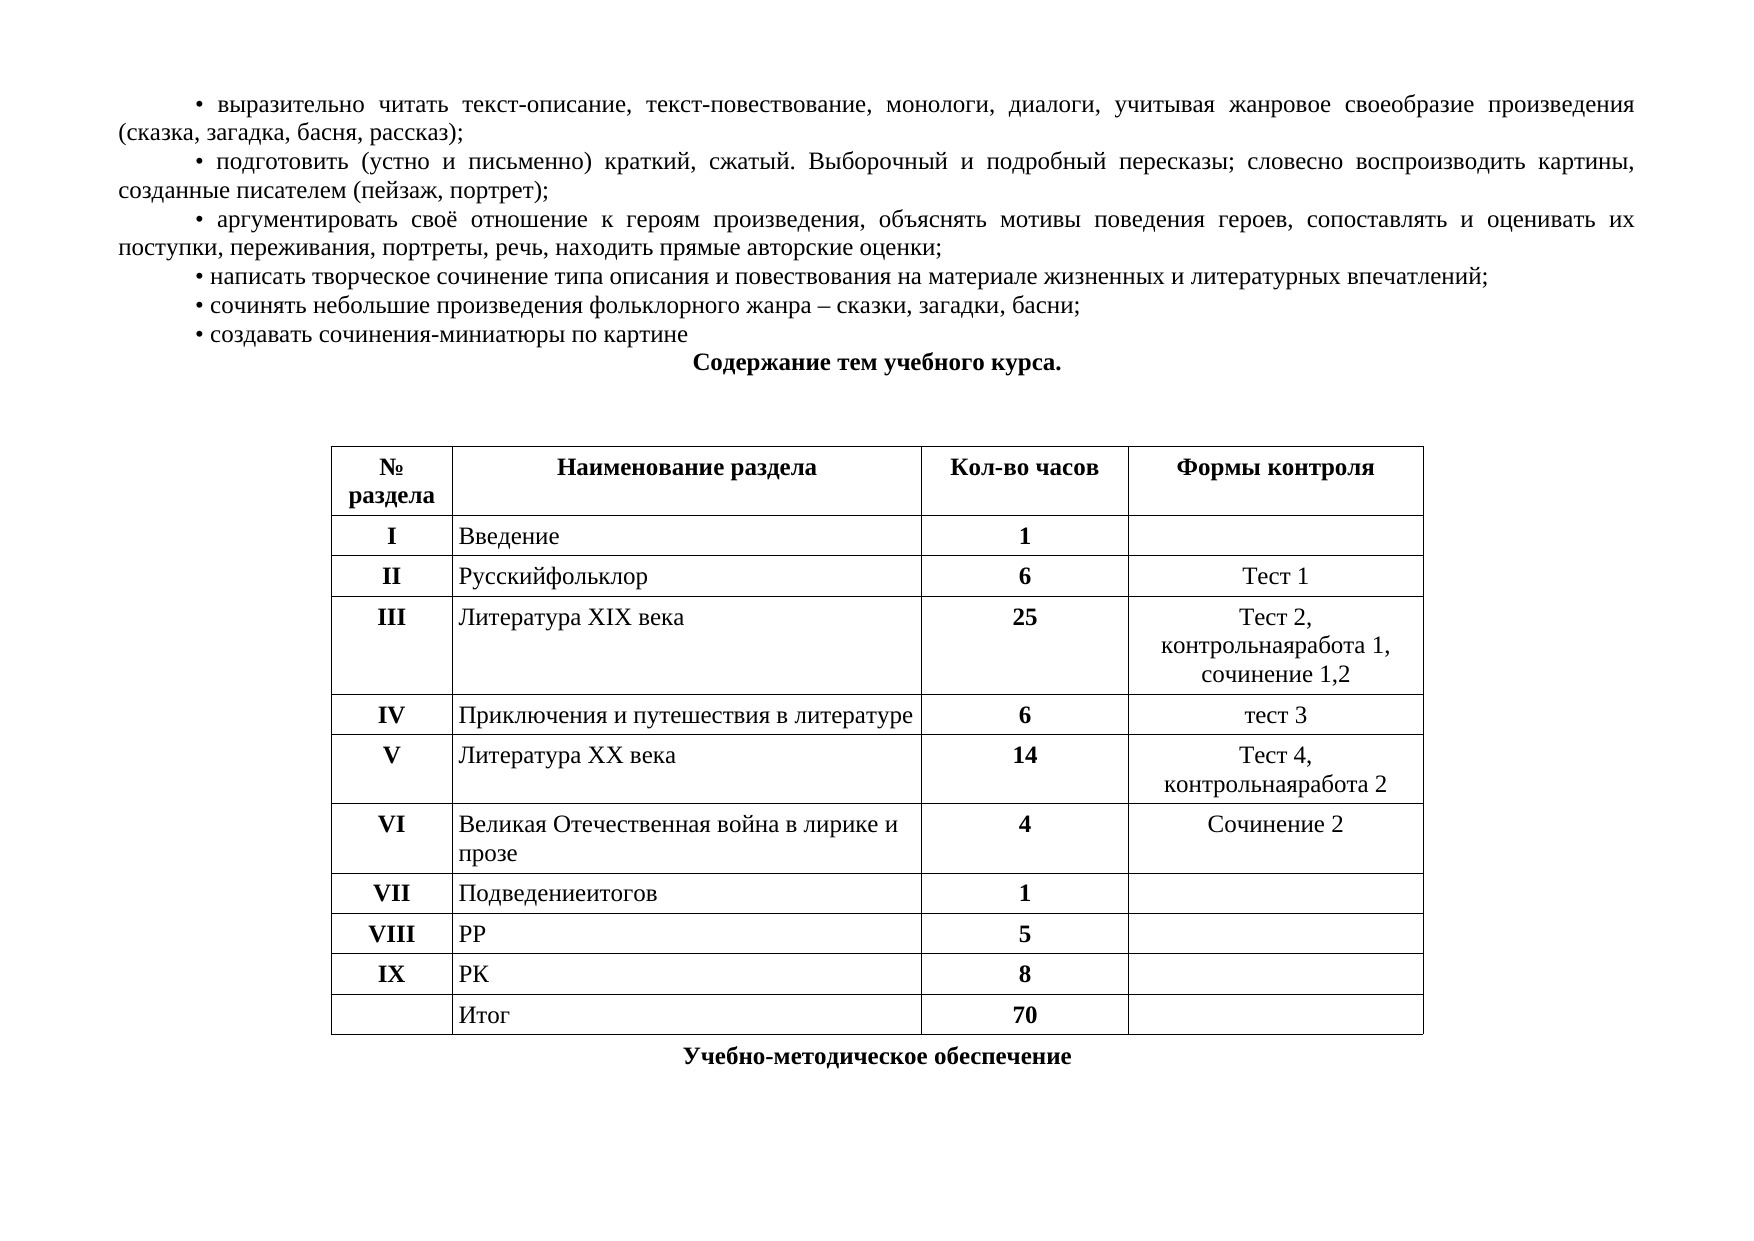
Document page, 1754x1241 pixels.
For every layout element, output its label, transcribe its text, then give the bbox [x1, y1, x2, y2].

table_cell Тест 2, контрольнаяработа 1, сочинение 1,2 [1129, 597, 1423, 694]
text Содержание тем учебного курса. [118, 347, 1636, 376]
table_cell VI [332, 804, 452, 872]
table_cell Итог [453, 995, 921, 1034]
text • создавать сочинения-миниатюры по картине [118, 319, 1636, 347]
table_cell Тест 1 [1129, 556, 1423, 596]
table_cell I [332, 516, 452, 555]
table_cell Русскийфольклор [453, 556, 921, 596]
table_cell II [332, 556, 452, 596]
text Учебно-методическое обеспечение [118, 1041, 1636, 1070]
table_cell тест 3 [1129, 695, 1423, 734]
text • аргументировать своё отношение к героям произведения, объяснять мотивы поведения героев, сопоставлять и оценивать их поступки, переживания, портреты, речь, находить прямые авторские оценки; [118, 204, 1636, 261]
table_cell 4 [922, 804, 1128, 872]
table_cell VII [332, 874, 452, 913]
table_cell [1129, 516, 1423, 555]
table_cell III [332, 597, 452, 694]
table_cell [1129, 914, 1423, 953]
table_cell [1129, 995, 1423, 1034]
table_cell IX [332, 954, 452, 994]
table_cell Сочинение 2 [1129, 804, 1423, 872]
table_cell VIII [332, 914, 452, 953]
table_cell 6 [922, 556, 1128, 596]
table_cell V [332, 735, 452, 803]
table_cell Литература XX века [453, 735, 921, 803]
table_cell [332, 995, 452, 1034]
table_cell Великая Отечественная война в лирике и прозе [453, 804, 921, 872]
table_cell 25 [922, 597, 1128, 694]
table_header Кол-во часов [922, 447, 1128, 515]
table_cell Тест 4, контрольнаяработа 2 [1129, 735, 1423, 803]
table_cell 5 [922, 914, 1128, 953]
table_cell 14 [922, 735, 1128, 803]
text • написать творческое сочинение типа описания и повествования на материале жизненных и литературных впечатлений; [118, 261, 1636, 290]
table_cell 70 [922, 995, 1128, 1034]
table_cell РР [453, 914, 921, 953]
table_cell [1129, 874, 1423, 913]
table_cell 1 [922, 874, 1128, 913]
text • подготовить (устно и письменно) краткий, сжатый. Выборочный и подробный пересказы; словесно воспроизводить картины, созданные писателем (пейзаж, портрет); [118, 146, 1636, 204]
table_cell 8 [922, 954, 1128, 994]
table_header Наименование раздела [453, 447, 921, 515]
table_cell Введение [453, 516, 921, 555]
table_cell 1 [922, 516, 1128, 555]
table_cell Подведениеитогов [453, 874, 921, 913]
table_header Формы контроля [1129, 447, 1423, 515]
table_cell [1129, 954, 1423, 994]
table_cell РК [453, 954, 921, 994]
table_cell Литература XIX века [453, 597, 921, 694]
text • сочинять небольшие произведения фольклорного жанра – сказки, загадки, басни; [118, 290, 1636, 319]
table_header № раздела [332, 447, 452, 515]
text • выразительно читать текст-описание, текст-повествование, монологи, диалоги, учитывая жанровое своеобразие произведения (сказка, загадка, басня, рассказ); [118, 89, 1636, 146]
table_cell Приключения и путешествия в литературе [453, 695, 921, 734]
table_cell IV [332, 695, 452, 734]
table_cell 6 [922, 695, 1128, 734]
